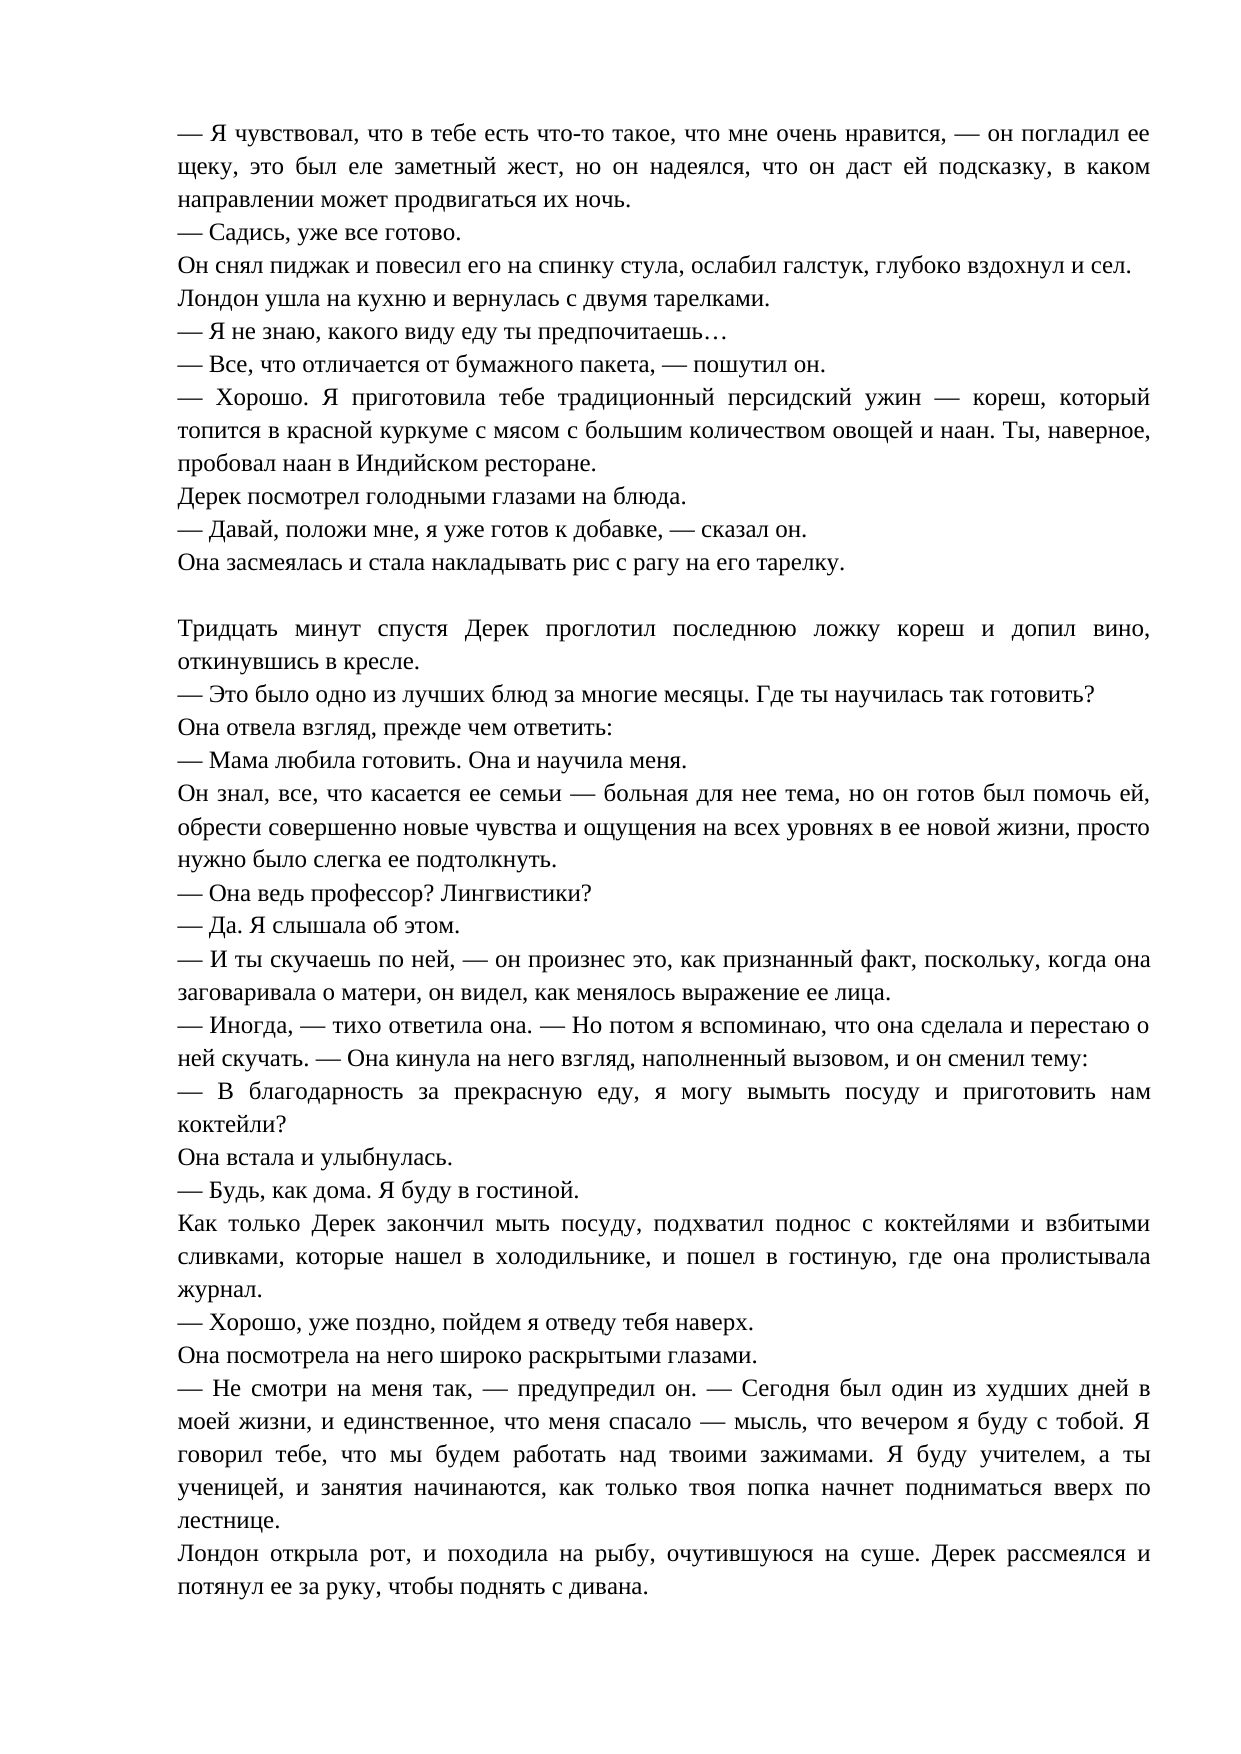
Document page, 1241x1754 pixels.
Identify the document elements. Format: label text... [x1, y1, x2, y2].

text Она засмеялась и стала накладывать рис с рагу на его тарелку. [177, 547, 1152, 576]
text Она встала и улыбнулась. [177, 1142, 1152, 1171]
text Тридцать минут спустя Дерек проглотил последнюю ложку кореш и допил вино, откинувшись в кресле. [177, 613, 1152, 675]
text Как только Дерек закончил мыть посуду, подхватил поднос с коктейлями и взбитыми сливками, которые нашел в холодильнике, и пошел в гостиную, где она пролистывала журнал. [177, 1208, 1152, 1303]
text — Хорошо, уже поздно, пойдем я отведу тебя наверх. [177, 1307, 1152, 1336]
text — Давай, положи мне, я уже готов к добавке, — сказал он. [177, 514, 1152, 543]
text — Все, что отличается от бумажного пакета, — пошутил он. [177, 349, 1152, 378]
text — Не смотри на меня так, — предупредил он. — Сегодня был один из худших дней в моей жизни, и единственное, что меня спасало — мысль, что вечером я буду с тобой. Я говорил тебе, что мы будем работать над твоими зажимами. Я буду учителем, а ты ученицей, и занятия начинаются, как только твоя попка начнет подниматься вверх по лестнице. [177, 1373, 1152, 1534]
text — И ты скучаешь по ней, — он произнес это, как признанный факт, поскольку, когда она заговаривала о матери, он видел, как менялось выражение ее лица. [177, 944, 1152, 1005]
text Лондон ушла на кухню и вернулась с двумя тарелками. [177, 283, 1152, 312]
text — Это было одно из лучших блюд за многие месяцы. Где ты научилась так готовить? [177, 679, 1152, 708]
text — Мама любила готовить. Она и научила меня. [177, 746, 1152, 774]
text Лондон открыла рот, и походила на рыбу, очутившуюся на суше. Дерек рассмеялся и потянул ее за руку, чтобы поднять с дивана. [177, 1538, 1152, 1600]
text Он снял пиджак и повесил его на спинку стула, ослабил галстук, глубоко вздохнул и сел. [177, 250, 1152, 279]
text Он знал, все, что касается ее семьи — больная для нее тема, но он готов был помочь ей, обрести совершенно новые чувства и ощущения на всех уровнях в ее новой жизни, просто нужно было слегка ее подтолкнуть. [177, 778, 1152, 873]
text — Садись, уже все готово. [177, 217, 1152, 246]
text — Будь, как дома. Я буду в гостиной. [177, 1175, 1152, 1203]
text — Иногда, — тихо ответила она. — Но потом я вспоминаю, что она сделала и перестаю о ней скучать. — Она кинула на него взгляд, наполненный вызовом, и он сменил тему: [177, 1010, 1152, 1071]
text — Я не знаю, какого виду еду ты предпочитаешь… [177, 316, 1152, 345]
text Она отвела взгляд, прежде чем ответить: [177, 712, 1152, 741]
text — Она ведь профессор? Лингвистики? [177, 878, 1152, 906]
text Она посмотрела на него широко раскрытыми глазами. [177, 1340, 1152, 1369]
text — Хорошо. Я приготовила тебе традиционный персидский ужин — кореш, который топится в красной куркуме с мясом с большим количеством овощей и наан. Ты, наверное, пробовал наан в Индийском ресторане. [177, 382, 1152, 477]
text Дерек посмотрел голодными глазами на блюда. [177, 481, 1152, 510]
text — В благодарность за прекрасную еду, я могу вымыть посуду и приготовить нам коктейли? [177, 1076, 1152, 1137]
text — Я чувствовал, что в тебе есть что-то такое, что мне очень нравится, — он погладил ее щеку, это был еле заметный жест, но он надеялся, что он даст ей подсказку, в каком направлении может продвигаться их ночь. [177, 118, 1152, 213]
text — Да. Я слышала об этом. [177, 911, 1152, 939]
